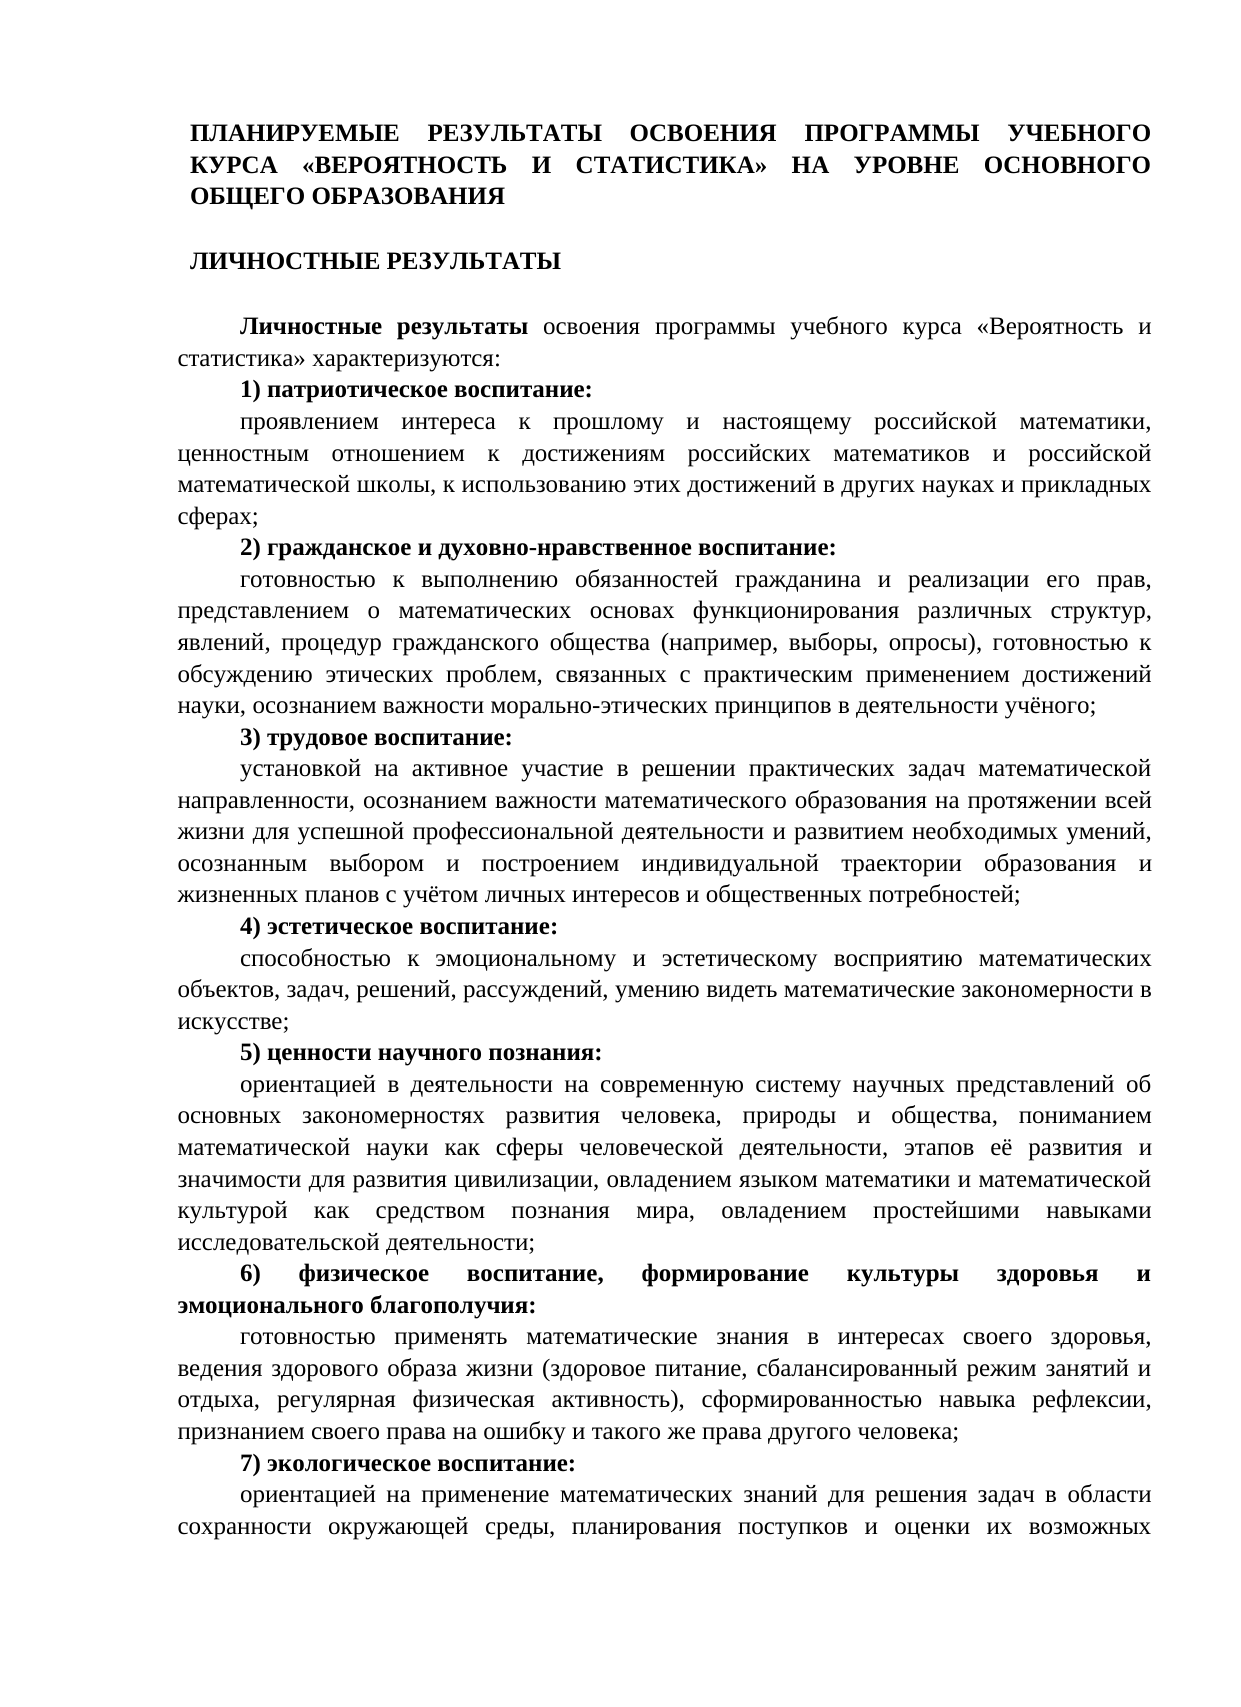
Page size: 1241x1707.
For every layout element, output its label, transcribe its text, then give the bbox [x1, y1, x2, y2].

text готовностью к выполнению обязанностей гражданина и реализации его прав, представлением о математических основах функционирования различных структур, явлений, процедур гражданского общества (например, выборы, опросы), готовностью к обсуждению этических проблем, связанных с практическим применением достижений науки, осознанием важности морально-этических принципов в деятельности учёного; [177, 564, 1152, 719]
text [177, 1479, 1152, 1539]
text ЛИЧНОСТНЫЕ РЕЗУЛЬТАТЫ [190, 246, 1152, 275]
text 6) физическое воспитание, формирование культуры здоровья и эмоционального благополучия: [177, 1258, 1152, 1319]
text готовностью применять математические знания в интересах своего здоровья, ведения здорового образа жизни (здоровое питание, сбалансированный режим занятий и отдыха, регулярная физическая активность), сформированностью навыка рефлексии, признанием своего права на ошибку и такого же права другого человека; [177, 1321, 1152, 1445]
text ориентацией в деятельности на современную систему научных представлений об основных закономерностях развития человека, природы и общества, пониманием математической науки как сферы человеческой деятельности, этапов её развития и значимости для развития цивилизации, овладением языком математики и математической культурой как средством познания мира, овладением простейшими навыками исследовательской деятельности; [177, 1069, 1152, 1256]
text проявлением интереса к прошлому и настоящему российской математики, ценностным отношением к достижениям российских математиков и российской математической школы, к использованию этих достижений в других науках и прикладных сферах; [177, 406, 1152, 529]
text Личностные результаты освоения программы учебного курса «Вероятность и статистика» характеризуются: [177, 311, 1152, 372]
text 5) ценности научного познания: [177, 1037, 1152, 1066]
text ПЛАНИРУЕМЫЕ РЕЗУЛЬТАТЫ ОСВОЕНИЯ ПРОГРАММЫ УЧЕБНОГО КУРСА «ВЕРОЯТНОСТЬ И СТАТИСТИКА» НА УРОВНЕ ОСНОВНОГО ОБЩЕГО ОБРАЗОВАНИЯ [190, 118, 1152, 210]
text 4) эстетическое воспитание: [177, 911, 1152, 940]
text 7) экологическое воспитание: [177, 1448, 1152, 1476]
text 2) гражданское и духовно-нравственное воспитание: [177, 532, 1152, 561]
text 1) патриотическое воспитание: [177, 374, 1152, 403]
text способностью к эмоциональному и эстетическому восприятию математических объектов, задач, решений, рассуждений, умению видеть математические закономерности в искусстве; [177, 943, 1152, 1034]
text 3) трудовое воспитание: [177, 722, 1152, 751]
text установкой на активное участие в решении практических задач математической направленности, осознанием важности математического образования на протяжении всей жизни для успешной профессиональной деятельности и развитием необходимых умений, осознанным выбором и построением индивидуальной траектории образования и жизненных планов с учётом личных интересов и общественных потребностей; [177, 753, 1152, 908]
